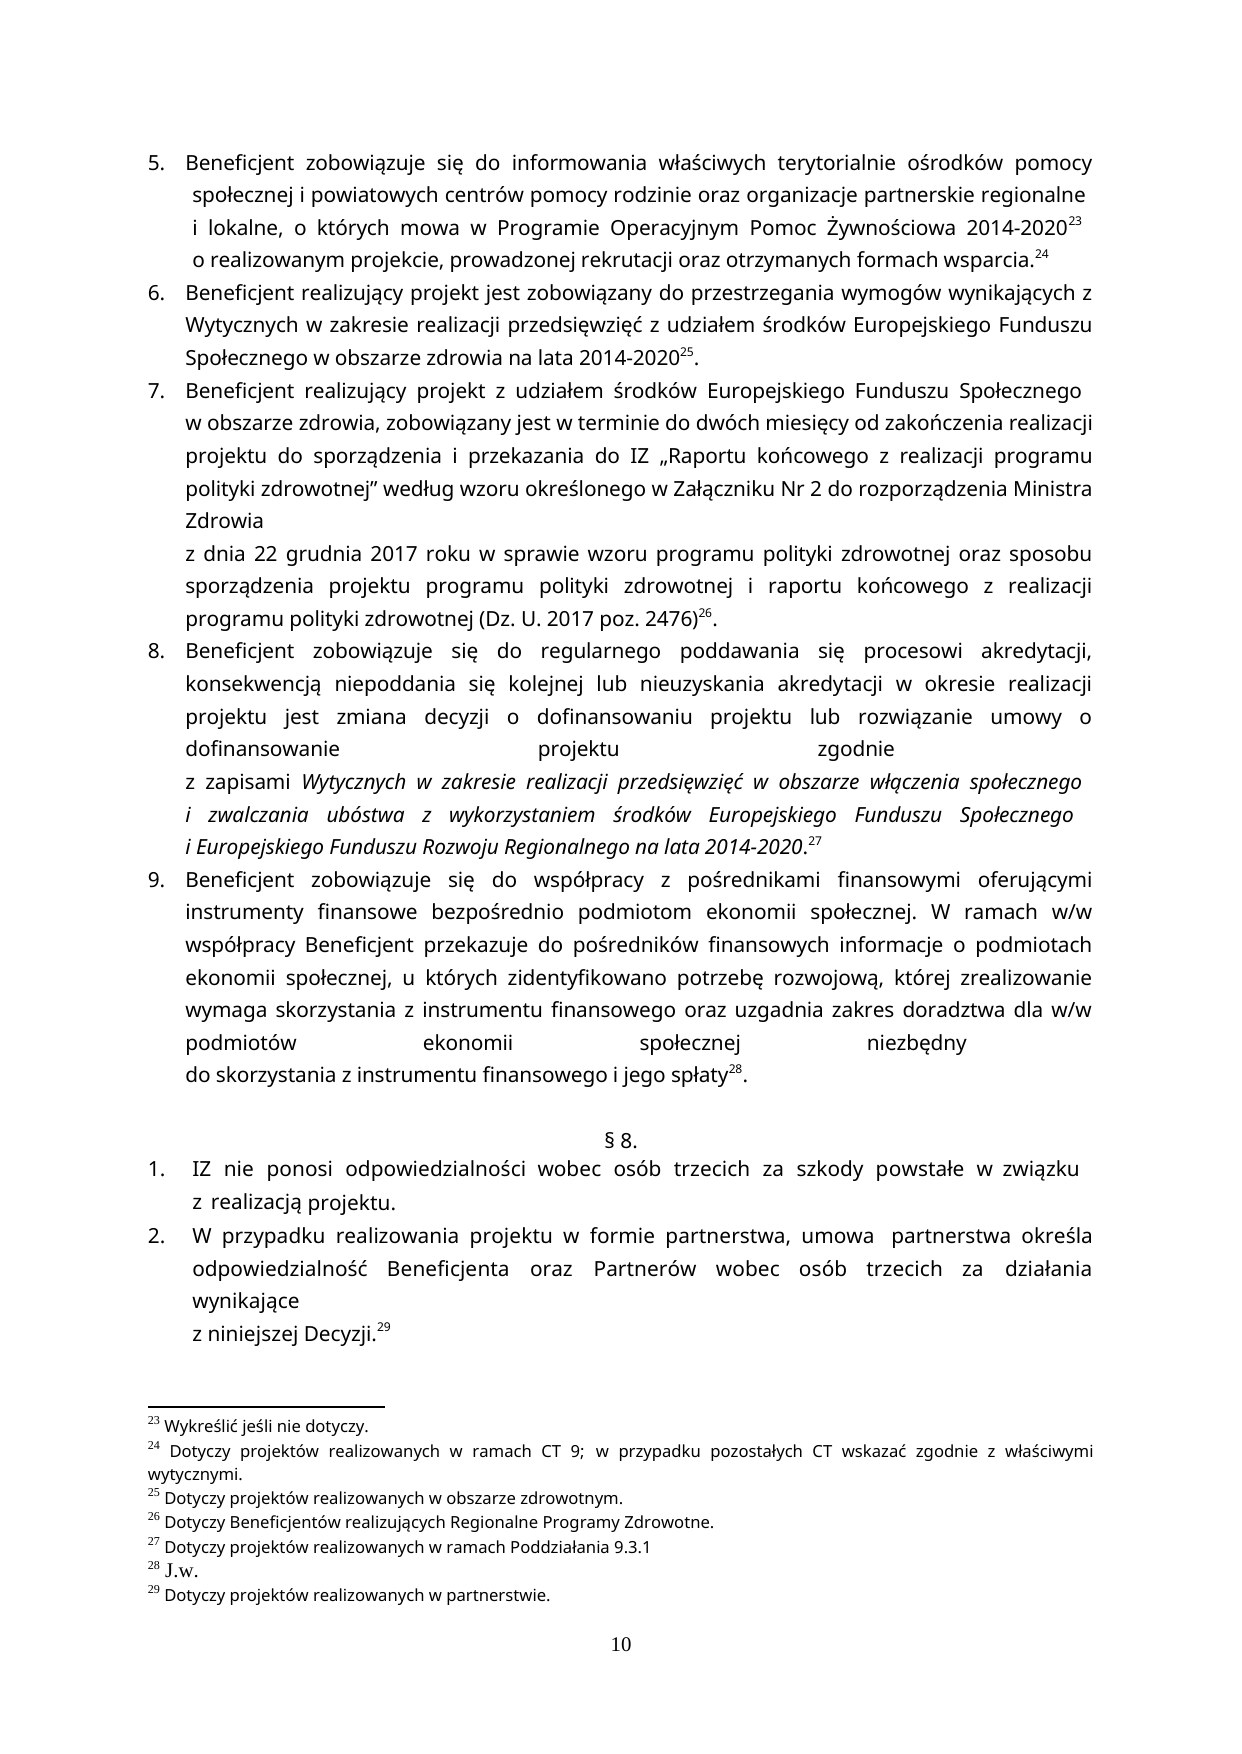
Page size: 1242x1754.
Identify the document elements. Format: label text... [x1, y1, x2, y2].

text § 8. [148, 1126, 1094, 1154]
list Beneficjent realizujący projekt z udziałem środków Europejskiego Funduszu Społecznego w obszarze zdrowia, zobowiązany jest w terminie do dwóch miesięcy od zakończenia realizacji projektu do sporządzenia i przekazania do IZ „Raportu końcowego z realizacji programu polityki zdrowotnej” według wzoru określonego w Załączniku Nr 2 do rozporządzenia Ministra Zdrowia z dnia 22 grudnia 2017 roku w sprawie wzoru programu polityki zdrowotnej oraz sposobu sporządzenia projektu programu polityki zdrowotnej i raportu końcowego z realizacji programu polityki zdrowotnej (Dz. U. 2017 poz. 2476). [148, 376, 1093, 632]
list Beneficjent zobowiązuje się do informowania właściwych terytorialnie ośrodków pomocy społecznej i powiatowych centrów pomocy rodzinie oraz organizacje partnerskie regionalne i lokalne, o których mowa w Programie Operacyjnym Pomoc Żywnościowa 2014-2020 o realizowanym projekcie, prowadzonej rekrutacji oraz otrzymanych formach wsparcia. [148, 148, 1093, 274]
list Beneficjent zobowiązuje się do współpracy z pośrednikami finansowymi oferującymi instrumenty finansowe bezpośrednio podmiotom ekonomii społecznej. W ramach w/w współpracy Beneficjent przekazuje do pośredników finansowych informacje o podmiotach ekonomii społecznej, u których zidentyfikowano potrzebę rozwojową, której zrealizowanie wymaga skorzystania z instrumentu finansowego oraz uzgadnia zakres doradztwa dla w/w podmiotów ekonomii społecznej niezbędny do skorzystania z instrumentu finansowego i jego spłaty. [148, 865, 1093, 1089]
list W przypadku realizowania projektu w formie partnerstwa, umowa partnerstwa określa odpowiedzialność Beneficjenta oraz Partnerów wobec osób trzecich za działania wynikające z niniejszej Decyzji. [148, 1221, 1093, 1347]
list IZ nie ponosi odpowiedzialności wobec osób trzecich za szkody powstałe w związku z realizacją projektu. [148, 1154, 1093, 1217]
list Beneficjent realizujący projekt jest zobowiązany do przestrzegania wymogów wynikających z Wytycznych w zakresie realizacji przedsięwzięć z udziałem środków Europejskiego Funduszu Społecznego w obszarze zdrowia na lata 2014-2020. [148, 278, 1093, 372]
list Beneficjent zobowiązuje się do regularnego poddawania się procesowi akredytacji, konsekwencją niepoddania się kolejnej lub nieuzyskania akredytacji w okresie realizacji projektu jest zmiana decyzji o dofinansowaniu projektu lub rozwiązanie umowy o dofinansowanie projektu zgodnie z zapisami Wytycznych w zakresie realizacji przedsięwzięć w obszarze włączenia społecznego i zwalczania ubóstwa z wykorzystaniem środków Europejskiego Funduszu Społecznego i Europejskiego Funduszu Rozwoju Regionalnego na lata 2014-2020. [148, 637, 1093, 861]
